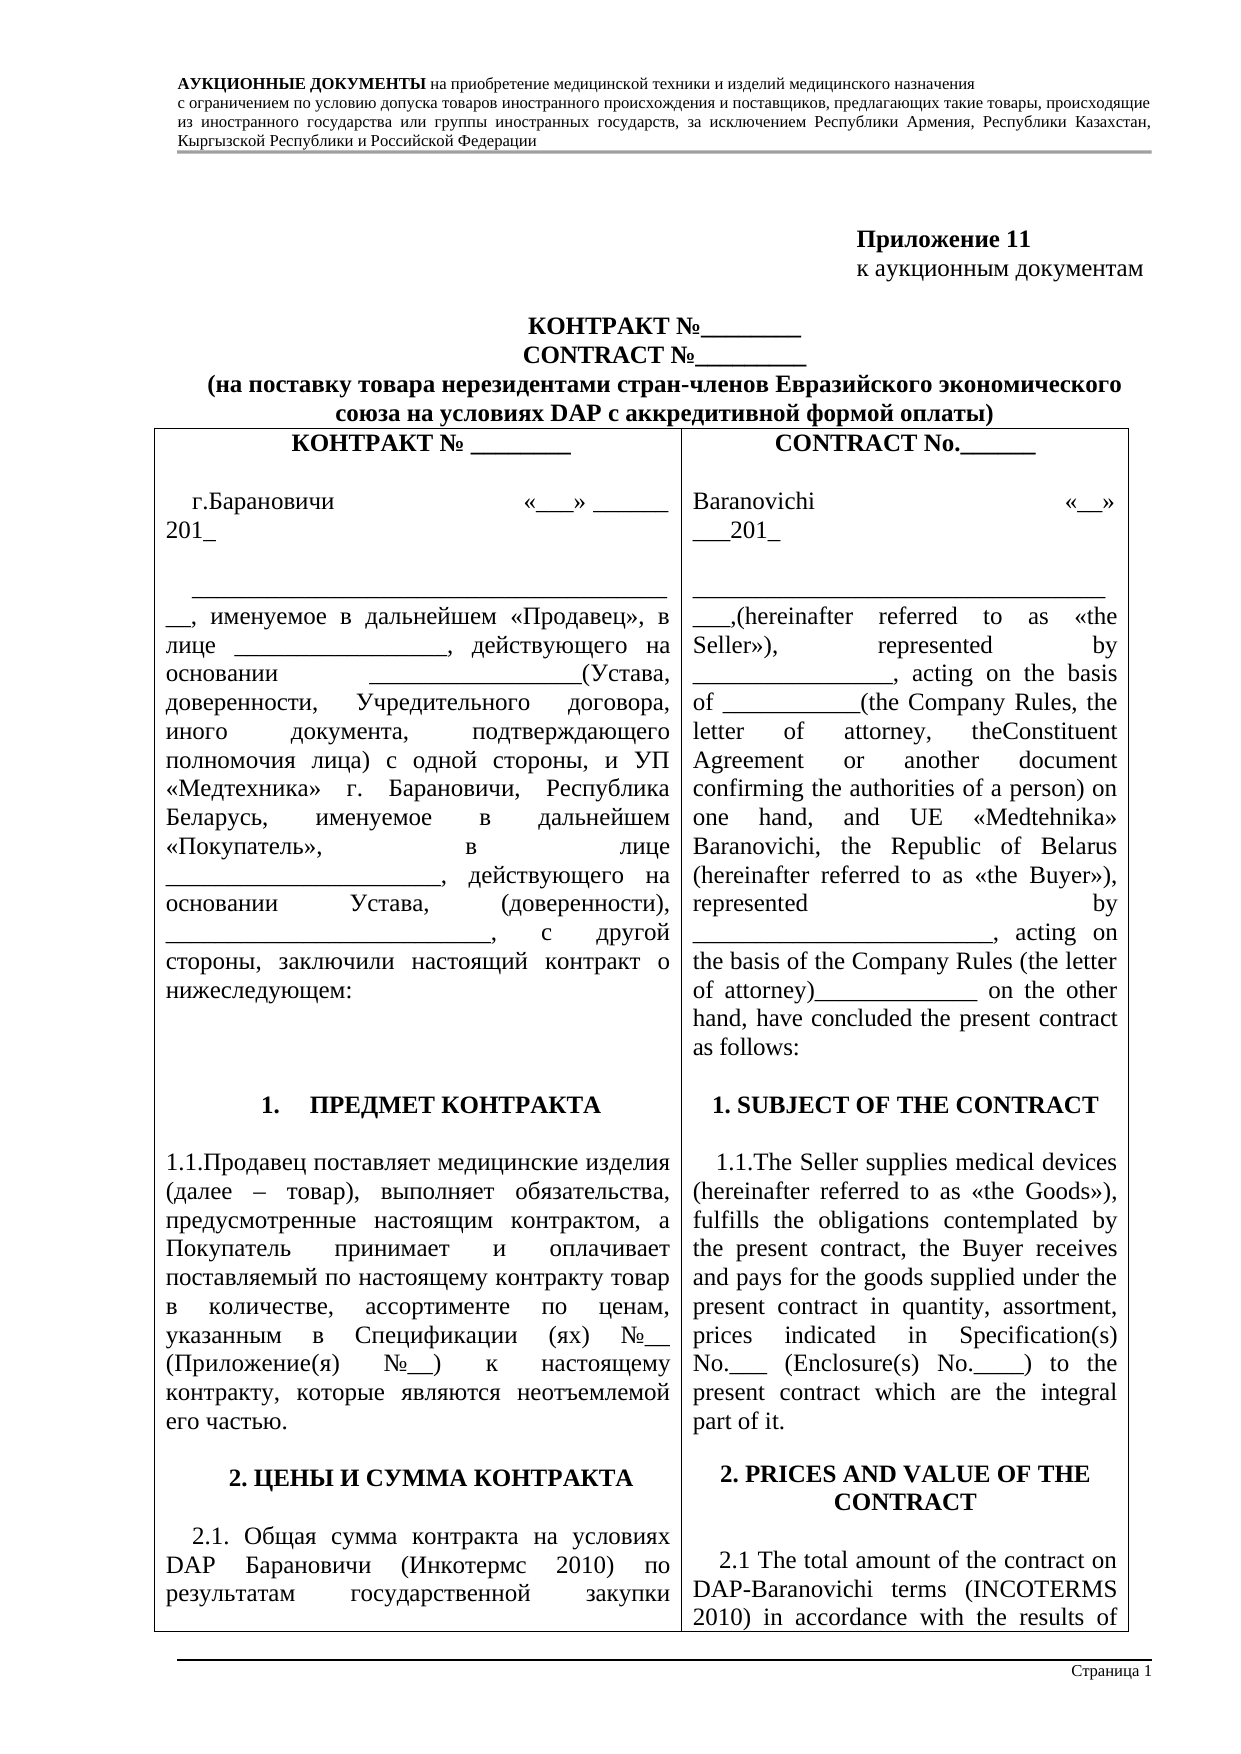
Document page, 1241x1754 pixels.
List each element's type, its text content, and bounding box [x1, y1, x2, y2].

text к аукционным документам [856, 253, 1152, 282]
text CONTRACT №_________ [177, 340, 1152, 369]
text (на поставку товара нерезидентами стран-членов Евразийского экономического союза на условиях DАP c аккредитивной формой оплаты) [177, 369, 1152, 427]
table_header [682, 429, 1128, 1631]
text КОНТРАКТ №________ [177, 311, 1152, 340]
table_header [155, 429, 681, 1631]
subtitle Приложение 11 [856, 224, 1152, 253]
